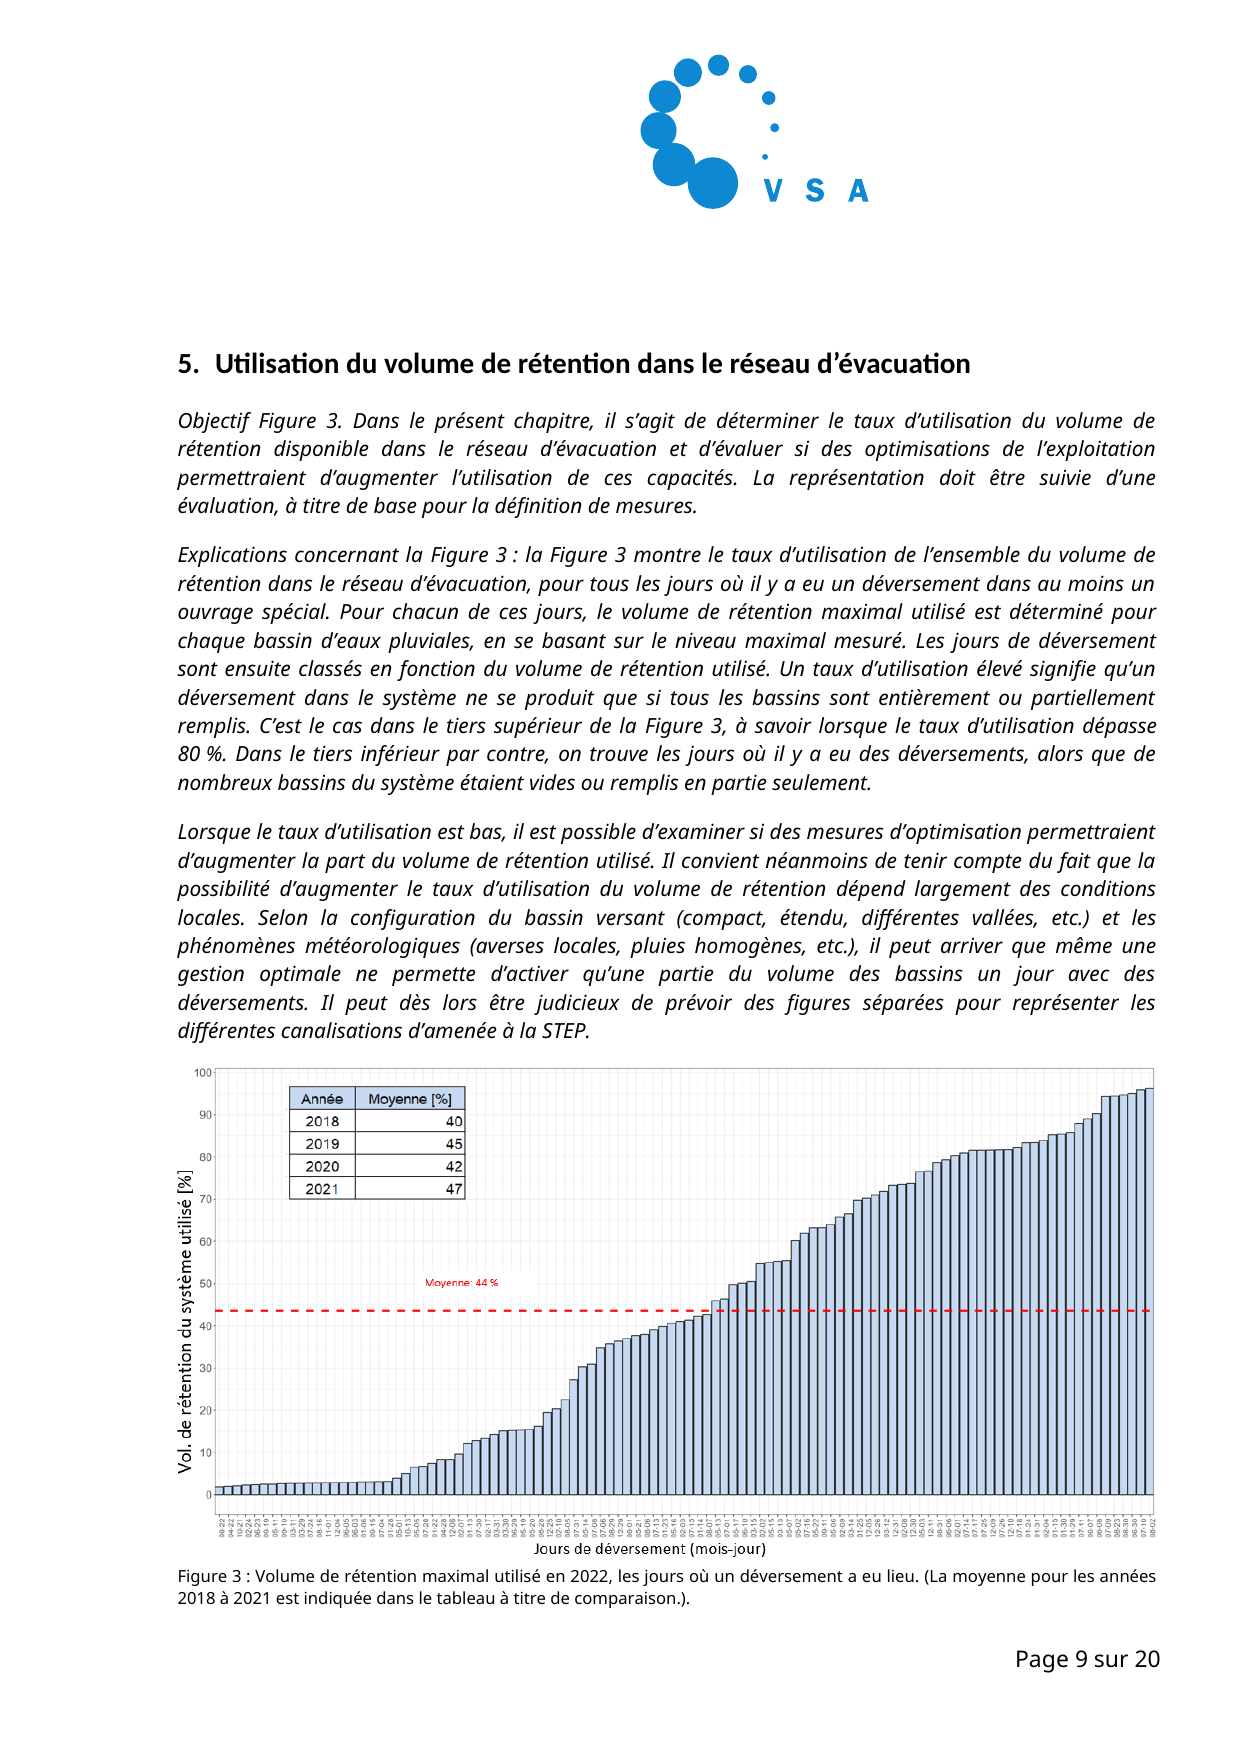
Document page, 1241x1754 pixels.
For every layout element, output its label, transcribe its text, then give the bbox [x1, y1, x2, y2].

subtitle Utilisation du volume de rétention dans le réseau d’évacuation [177, 345, 1157, 381]
picture [177, 1065, 1158, 1559]
text Explications concernant la figure 3 : la figure 3 montre le taux d’utilisation de l’ensemble du volume de rétention dans le réseau d’évacuation, pour tous les jours où il y a eu un déversement dans au moins un ouvrage spécial. Pour chacun de ces jours, le volume de rétention maximal utilisé est déterminé pour chaque bassin d’eaux pluviales, en se basant sur le niveau maximal mesuré. Les jours de déversement sont ensuite classés en fonction du volume de rétention utilisé. Un taux d’utilisation élevé signifie qu’un déversement dans le système ne se produit que si tous les bassins sont entièrement ou partiellement remplis. C’est le cas dans le tiers supérieur de la figure 3, à savoir lorsque le taux d’utilisation dépasse 80 %. Dans le tiers inférieur par contre, on trouve les jours où il y a eu des déversements, alors que de nombreux bassins du système étaient vides ou remplis en partie seulement. [177, 541, 1157, 796]
text Lorsque le taux d’utilisation est bas, il est possible d’examiner si des mesures d’optimisation permettraient d’augmenter la part du volume de rétention utilisé. Il convient néanmoins de tenir compte du fait que la possibilité d’augmenter le taux d’utilisation du volume de rétention dépend largement des conditions locales. Selon la configuration du bassin versant (compact, étendu, différentes vallées, etc.) et les phénomènes météorologiques (averses locales, pluies homogènes, etc.), il peut arriver que même une gestion optimale ne permette d’activer qu’une partie du volume des bassins un jour avec des déversements. Il peut dès lors être judicieux de prévoir des figures séparées pour représenter les différentes canalisations d’amenée à la STEP. [177, 817, 1157, 1045]
text Figure 3 : Volume de rétention maximal utilisé en 2022, les jours où un déversement a eu lieu. (La moyenne pour les années 2018 à 2021 est indiquée dans le tableau à titre de comparaison.). [177, 1565, 1157, 1609]
text Objectif Figure 3. Dans le présent chapitre, il s’agit de déterminer le taux d’utilisation du volume de rétention disponible dans le réseau d’évacuation et d’évaluer si des optimisations de l’exploitation permettraient d’augmenter l’utilisation de ces capacités. La représentation doit être suivie d’une évaluation, à titre de base pour la définition de mesures. [177, 406, 1157, 520]
